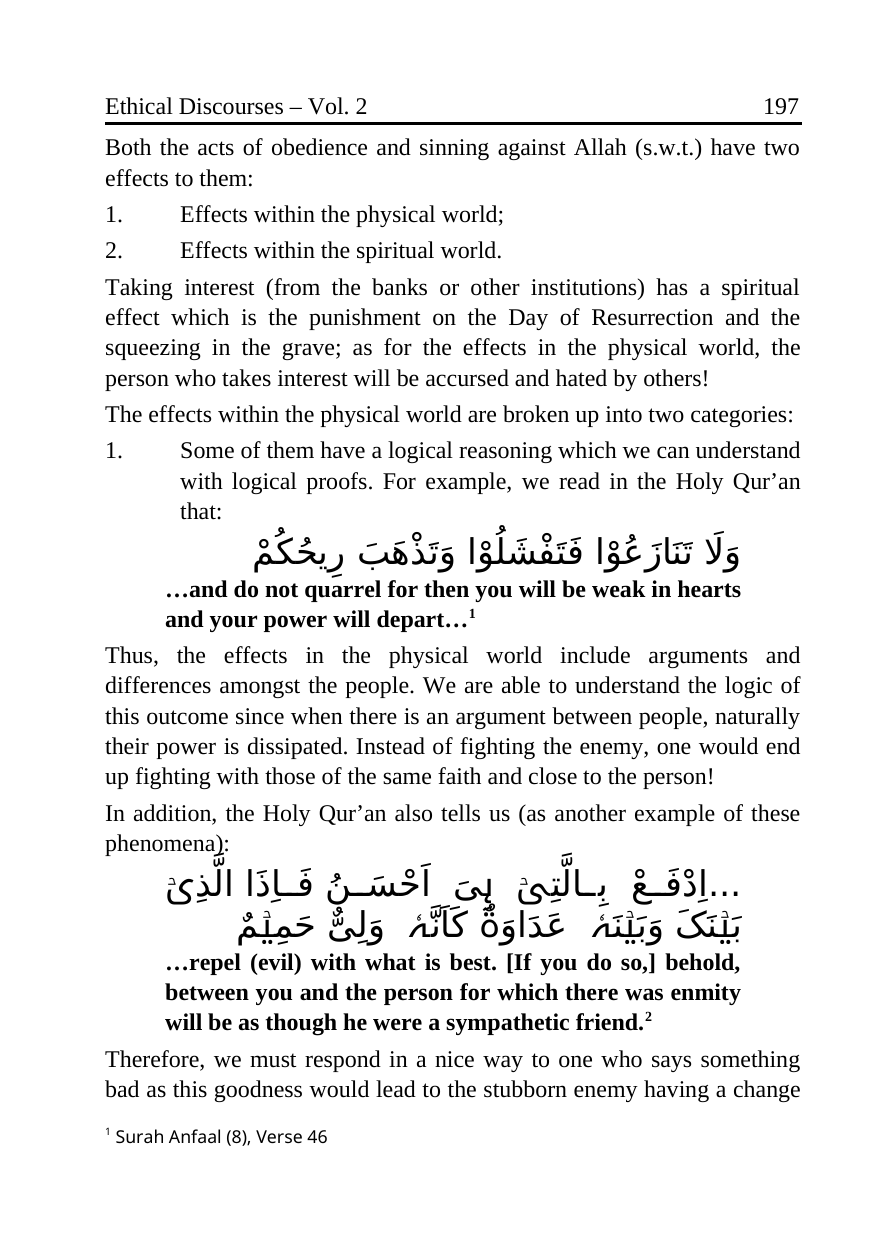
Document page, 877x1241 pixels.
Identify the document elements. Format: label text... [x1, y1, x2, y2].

text …and do not quarrel for then you will be weak in hearts and your power will depart… [165, 573, 742, 633]
text Taking interest (from the banks or other institutions) has a spiritual effect which is the punishment on the Day of Resurrection and the squeezing in the grave; as for the effects in the physical world, the person who takes interest will be accursed and hated by others! [105, 271, 802, 392]
text In addition, the Holy Qur’an also tells us (as another example of these phenomena): [105, 797, 802, 857]
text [105, 1043, 802, 1103]
text …repel (evil) with what is best. [If you do so,] behold, between you and the person for which there was enmity will be as though he were a sympathetic friend. [165, 946, 742, 1037]
text 1. Some of them have a logical reasoning which we can understand with logical proofs. For example, we read in the Holy Qur’an that: [105, 435, 802, 525]
text ...اِدْفَعْ بِالَّتِیۡ ہِیَ اَحْسَنُ فَاِذَا الَّذِیۡ بَیۡنَکَ وَبَیۡنَہٗ عَدَاوَۃٌ کَاَنَّہٗ وَلِیٌّ حَمِیۡمٌ [165, 863, 742, 946]
text 2. Effects within the spiritual world. [105, 235, 802, 265]
text Thus, the effects in the physical world include arguments and differences amongst the people. We are able to understand the logic of this outcome since when there is an argument between people, naturally their power is dissipated. Instead of fighting the enemy, one would end up fighting with those of the same faith and close to the person! [105, 639, 802, 791]
text وَلَا تَنَازَعُوْا فَتَفْشَلُوْا وَتَذْهَبَ رِيحُكُمْ [165, 532, 742, 573]
text The effects within the physical world are broken up into two categories: [105, 398, 802, 428]
text 1. Effects within the physical world; [105, 198, 802, 228]
text Both the acts of obedience and sinning against Allah (s.w.t.) have two effects to them: [105, 132, 802, 192]
